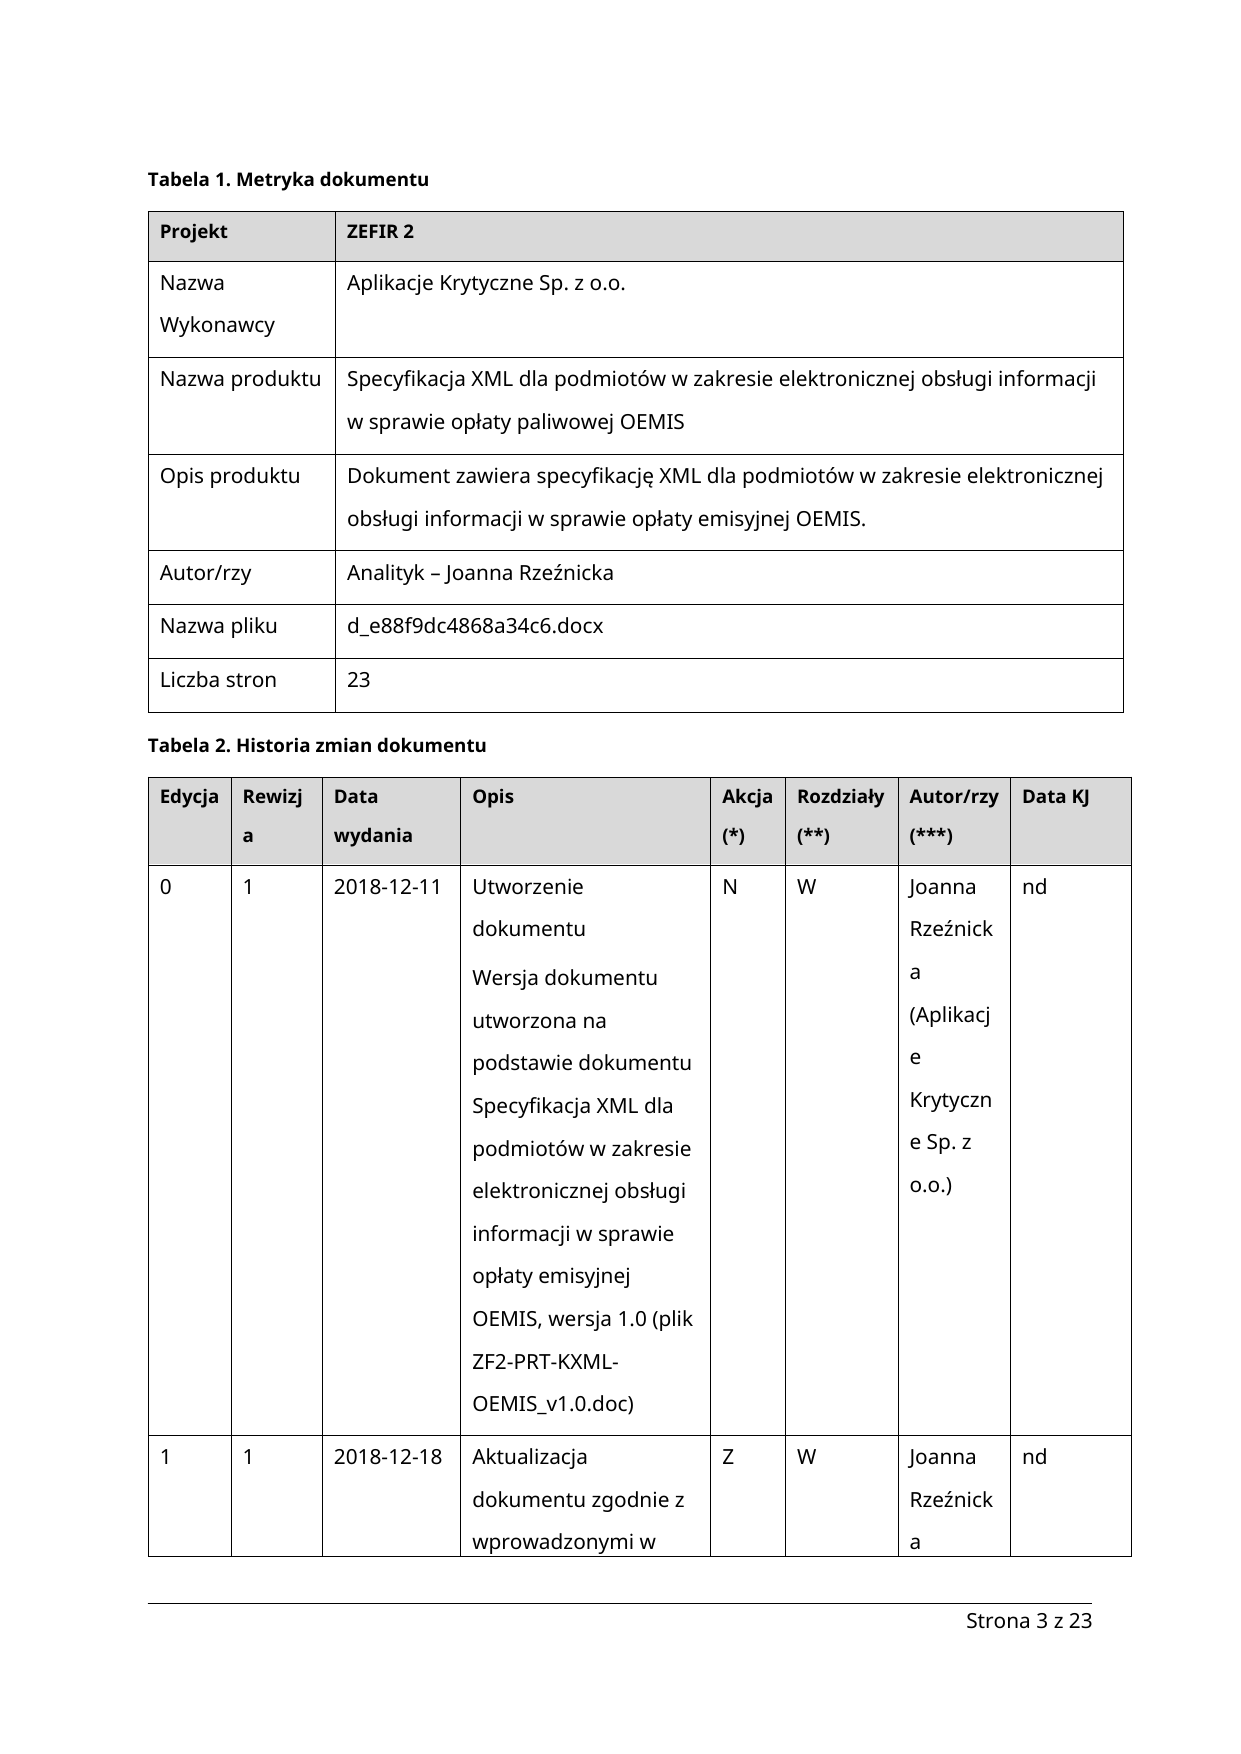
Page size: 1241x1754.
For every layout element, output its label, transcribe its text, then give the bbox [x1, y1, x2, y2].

table_cell Aplikacje Krytyczne Sp. z o.o. [336, 262, 1123, 357]
table_cell 1 [149, 1436, 231, 1556]
table_cell N [711, 866, 785, 1435]
table_cell Opis produktu [149, 455, 335, 550]
table_cell Z [711, 1436, 785, 1556]
table_cell 2018-12-18 [323, 1436, 460, 1556]
table_header Edycja [149, 778, 231, 864]
table_cell nd [1011, 866, 1131, 1435]
table_cell nd [1011, 1436, 1131, 1556]
table_cell Specyfikacja XML dla podmiotów w zakresie elektronicznej obsługi informacji w sprawie opłaty emisyjnej OEMIS. [336, 358, 1123, 454]
table_cell [336, 659, 1123, 712]
table_cell Analityk – Joanna Rzeźnicka [336, 551, 1123, 604]
table_header Rozdziały (**) [786, 778, 898, 864]
table_cell W [786, 866, 898, 1435]
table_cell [899, 1436, 1010, 1556]
table_cell Nazwa Wykonawcy [149, 262, 335, 357]
table_cell Dokument zawiera specyfikację XML dla podmiotów w zakresie elektronicznej obsługi informacji w sprawie opłaty emisyjnej OEMIS. [336, 455, 1123, 550]
table_cell Nazwa pliku [149, 605, 335, 658]
table_header Projekt [149, 212, 335, 261]
table_cell 0 [149, 866, 231, 1435]
table_cell Nazwa produktu [149, 358, 335, 454]
table_header Akcja (*) [711, 778, 785, 864]
table_header Rewizja [232, 778, 322, 864]
table_header ZEFIR 2 [336, 212, 1123, 261]
table_header Autor/rzy (***) [899, 778, 1010, 864]
table_cell W [786, 1436, 898, 1556]
table_cell [336, 605, 1123, 658]
table_cell Autor/rzy [149, 551, 335, 604]
table_header Data KJ [1011, 778, 1131, 864]
table_cell Joanna Rzeźnicka (Aplikacje Krytyczne Sp. z o.o.) [899, 866, 1010, 1435]
table_cell Utworzenie dokumentu Wersja dokumentu utworzona na podstawie dokumentu Specyfikacja XML dla podmiotów w zakresie elektronicznej obsługi informacji w sprawie opłaty emisyjnej OEMIS, wersja 1.0 (plik ZF2-PRT-KXML-OEMIS_v1.0.doc) [461, 866, 710, 1435]
table_cell 1 [232, 1436, 322, 1556]
table_cell 2018-12-11 [323, 866, 460, 1435]
table_header Data wydania [323, 778, 460, 864]
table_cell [461, 1436, 710, 1556]
table_header Opis [461, 778, 710, 864]
table_cell Liczba stron [149, 659, 335, 712]
table_cell 1 [232, 866, 322, 1435]
